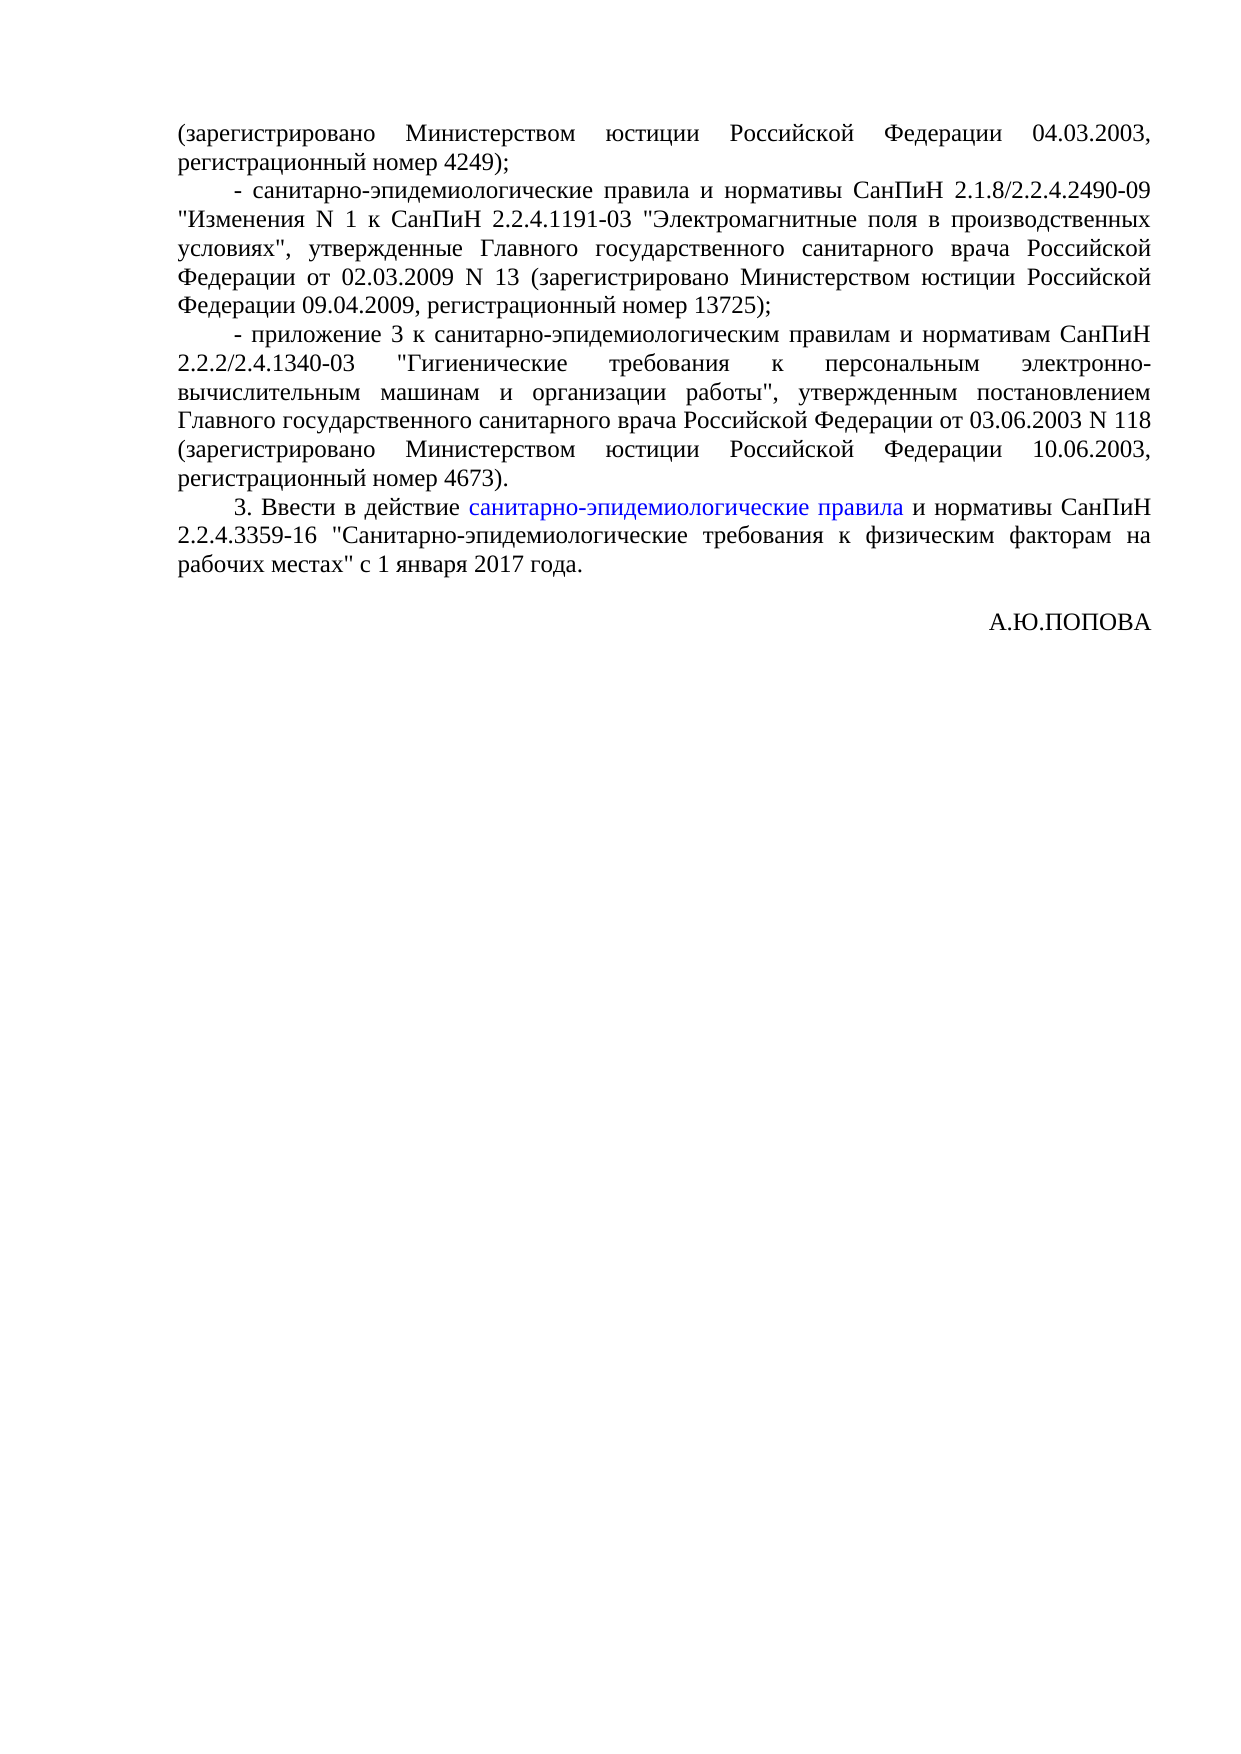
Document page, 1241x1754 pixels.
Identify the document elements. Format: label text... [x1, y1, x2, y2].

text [177, 118, 1152, 176]
text А.Ю.ПОПОВА [177, 607, 1152, 636]
text - приложение 3 к санитарно-эпидемиологическим правилам и нормативам СанПиН 2.2.2/2.4.1340-03 "Гигиенические требования к персональным электронно-вычислительным машинам и организации работы", утвержденным постановлением Главного государственного санитарного врача Российской Федерации от 03.06.2003 N 118 (зарегистрировано Министерством юстиции Российской Федерации 10.06.2003, регистрационный номер 4673). [177, 319, 1152, 492]
text - санитарно-эпидемиологические правила и нормативы СанПиН 2.1.8/2.2.4.2490-09 "Изменения N 1 к СанПиН 2.2.4.1191-03 "Электромагнитные поля в производственных условиях", утвержденные Главного государственного санитарного врача Российской Федерации от 02.03.2009 N 13 (зарегистрировано Министерством юстиции Российской Федерации 09.04.2009, регистрационный номер 13725); [177, 176, 1152, 319]
text 3. Ввести в действие санитарно-эпидемиологические правила и нормативы СанПиН 2.2.4.3359-16 "Санитарно-эпидемиологические требования к физическим факторам на рабочих местах" с 1 января 2017 года. [177, 492, 1152, 578]
